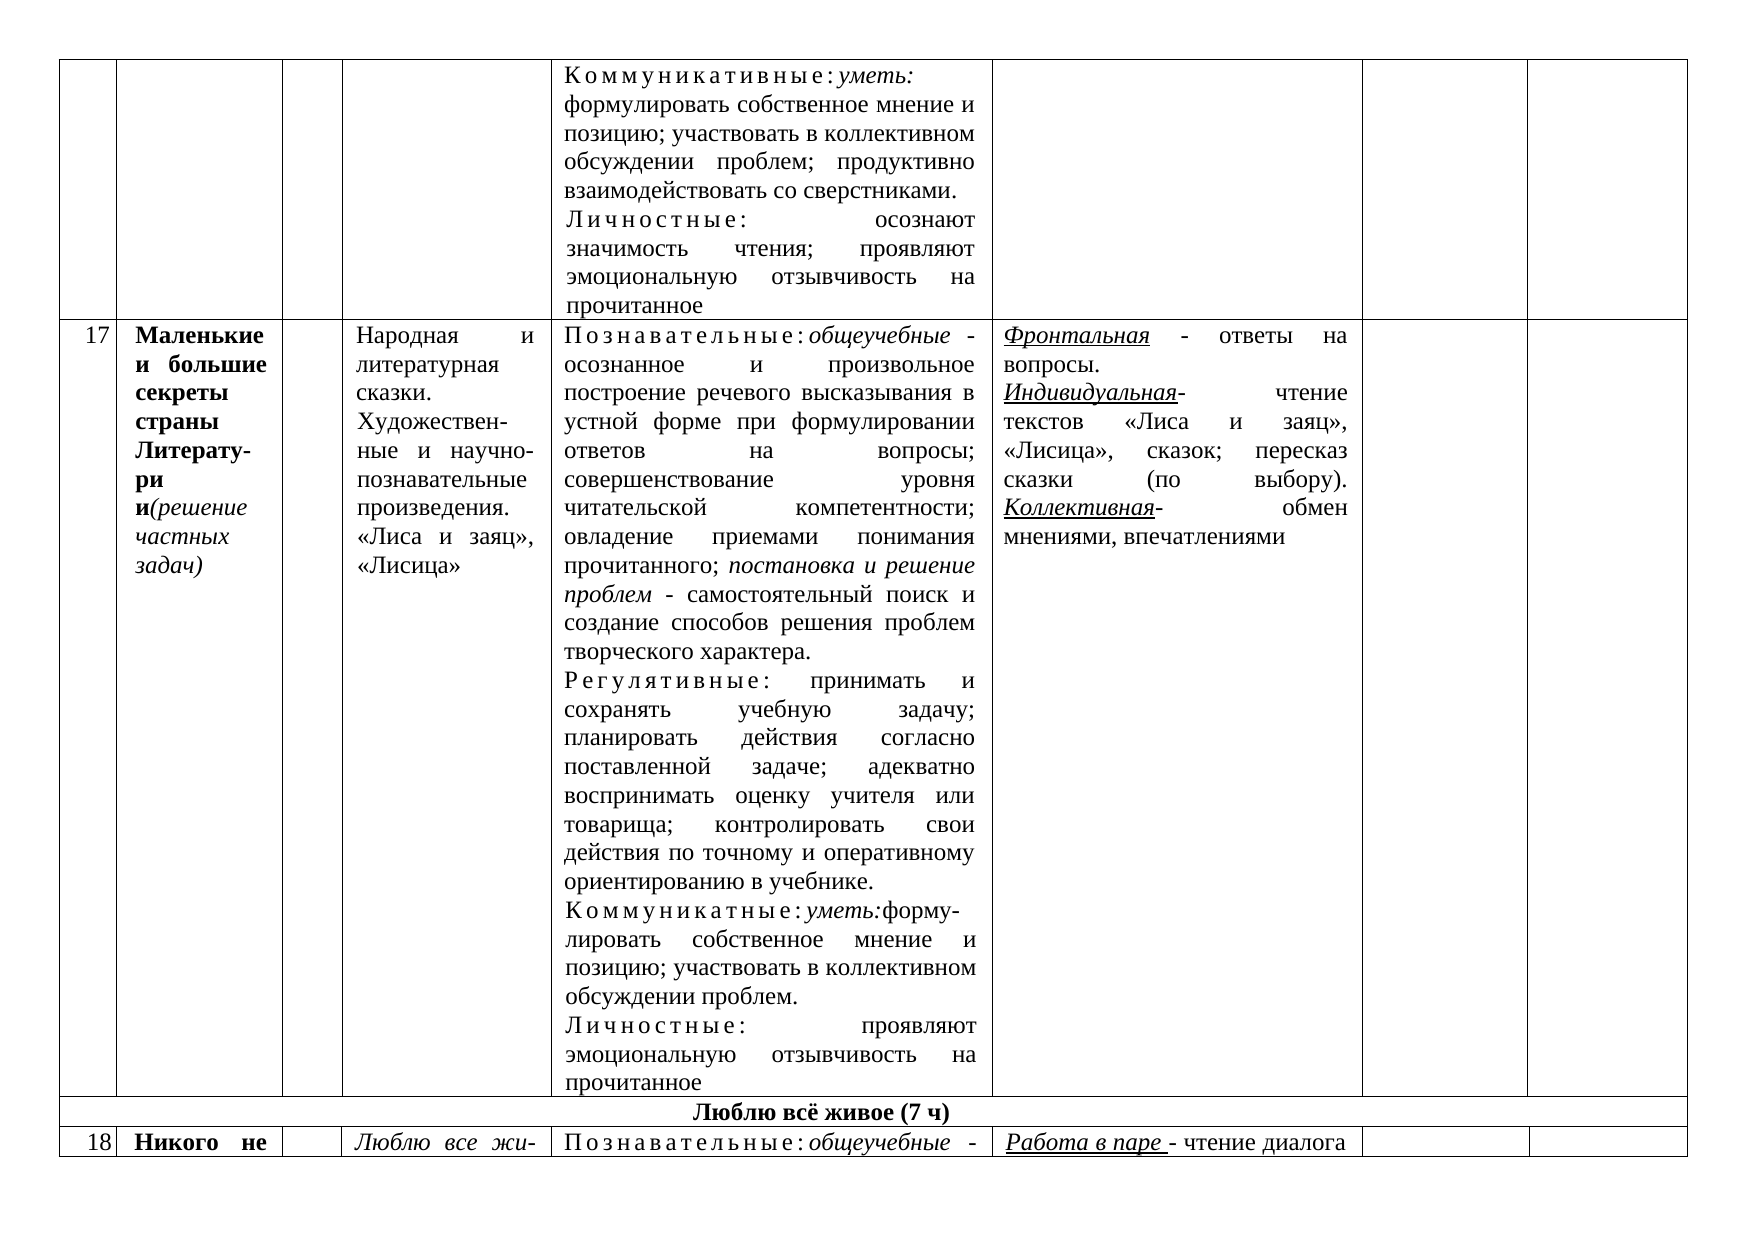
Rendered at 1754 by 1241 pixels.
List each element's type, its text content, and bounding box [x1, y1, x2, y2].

table_cell Фронтальная - ответы на вопросы. Индивидуальная- чтение текстов «Лиса и заяц», «Лисица», сказок; пересказ сказки (по выбору). Коллективная- обмен мнениями, впечатлениями [993, 320, 1362, 1096]
table_cell Маленькие и большие секреты страны Литерату- рии(решение частных задач) [117, 320, 282, 1096]
table_cell [1528, 320, 1687, 1096]
table_cell Люблю всё живое (7 ч) [60, 1097, 1687, 1126]
table_cell [1528, 60, 1687, 319]
table_cell [1363, 60, 1527, 319]
table_cell 16 [60, 60, 116, 319]
table_cell Народная и литературная сказки. Художественные и научно- познавательные произведения. «Лиса и заяц», «Лисица» [343, 320, 551, 1096]
table_cell Познавательные:общеучебные - осознанное и произвольное построение речевого высказывания в устной форме при формулировании ответов на вопросы; совершенствование уровня читательской компетентности; овладение приемами понимания прочитанного; постановка и решение проблем - самостоятельный поиск и создание способов решения проблем творческого характера. Регулятивные: принимать и сохранять учебную задачу; планировать действия согласно поставленной задаче; адекватно воспринимать оценку учителя или товарища; контролировать свои действия по точному и оперативному ориентированию в учебнике. Коммуникатные:уметь:формулировать собственное мнение и позицию; участвовать в коллективном обсуждении проблем. Личностные: проявляют эмоциональную отзывчивость на прочитанное [552, 320, 992, 1096]
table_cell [993, 1127, 1362, 1156]
table_cell [1530, 1127, 1687, 1156]
table_cell 18 [60, 1127, 116, 1156]
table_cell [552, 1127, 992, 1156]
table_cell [552, 60, 992, 319]
table_cell [283, 60, 342, 319]
table_cell [283, 320, 342, 1096]
table_cell [1363, 320, 1527, 1096]
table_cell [343, 60, 551, 319]
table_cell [342, 1127, 551, 1156]
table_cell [117, 1127, 282, 1156]
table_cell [117, 60, 282, 319]
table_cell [993, 60, 1362, 319]
table_cell [1363, 1127, 1529, 1156]
table_cell 17 [60, 320, 116, 1096]
table_cell [283, 1127, 341, 1156]
